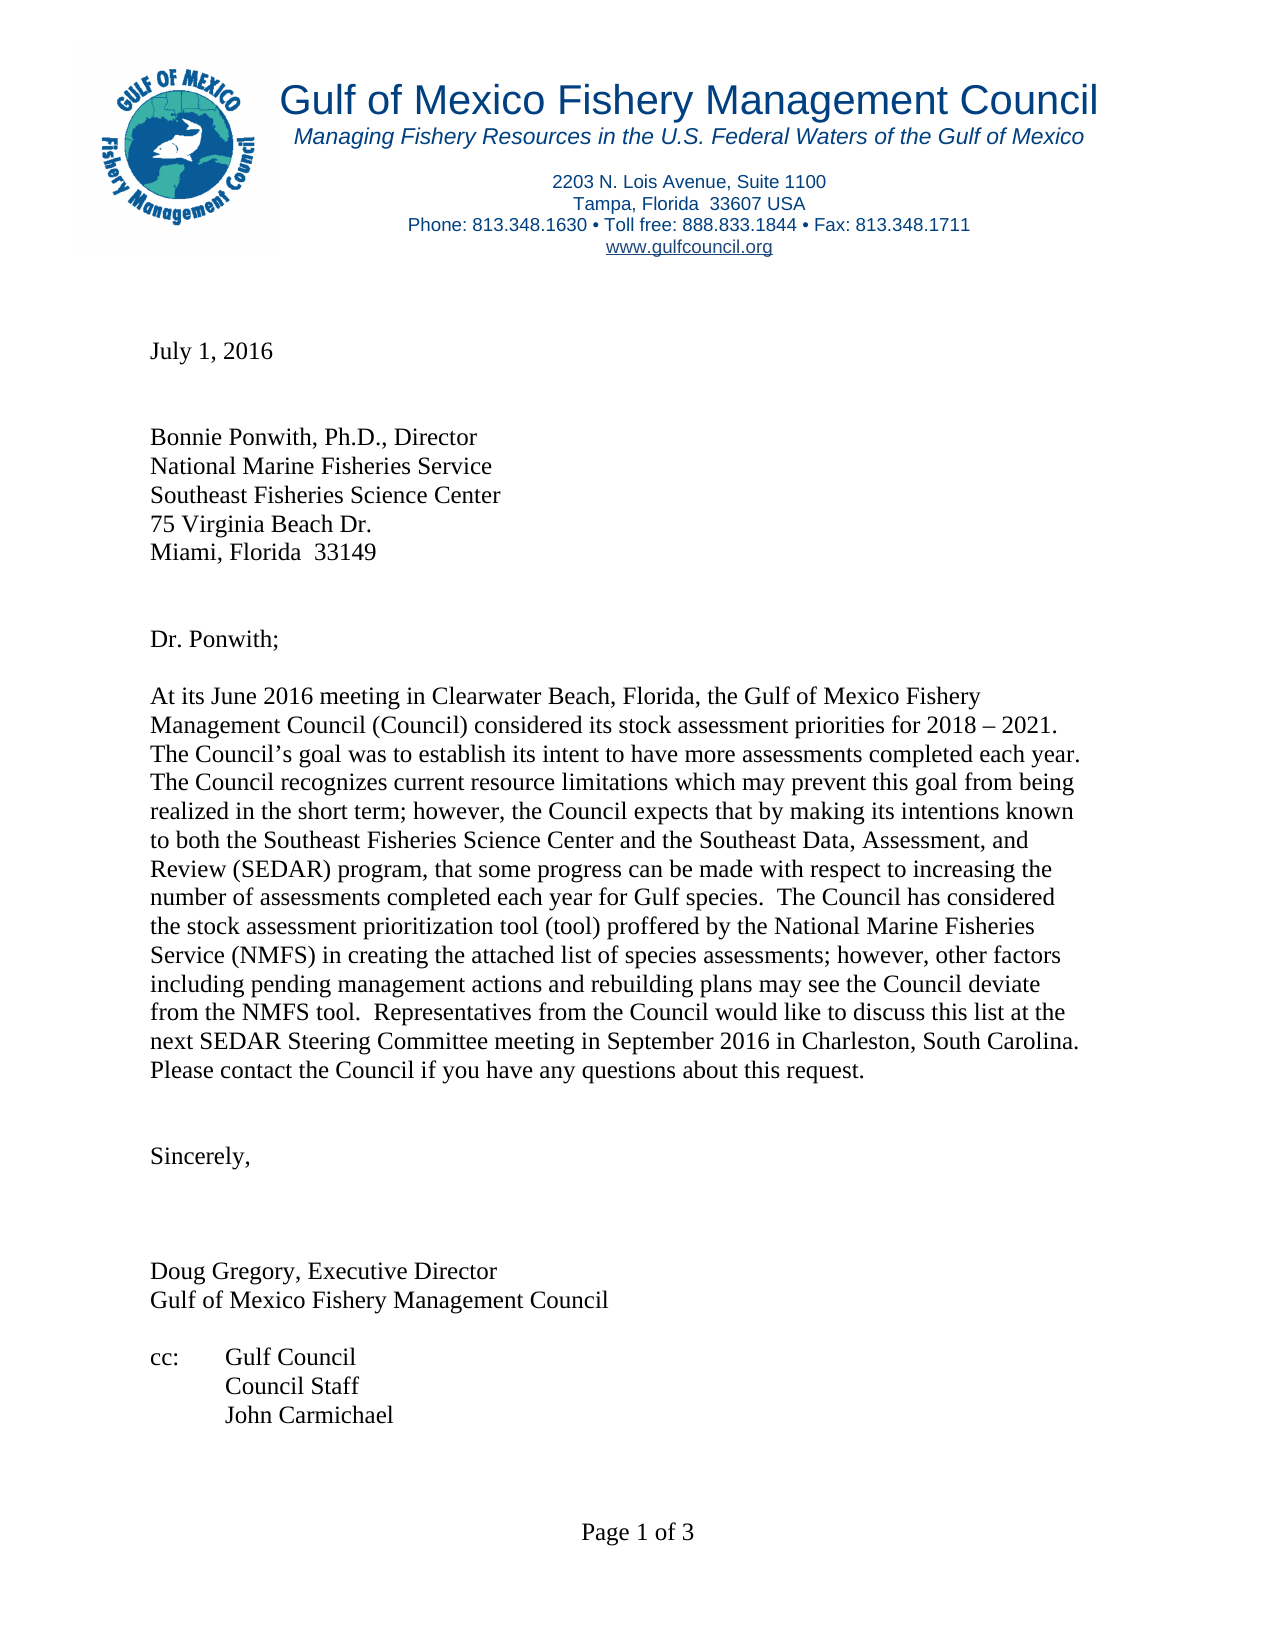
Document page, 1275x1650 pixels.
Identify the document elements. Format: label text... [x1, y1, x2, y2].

text 75 Virginia Beach Dr. [150, 509, 1115, 537]
text Bonnie Ponwith, Ph.D., Director [150, 422, 1125, 451]
text John Carmichael [150, 1400, 1087, 1429]
text Doug Gregory, Executive Director [150, 1256, 1087, 1285]
text July 1, 2016 [150, 336, 1125, 365]
text Gulf of Mexico Fishery Management Council [150, 1285, 1087, 1314]
text Council Staff [150, 1371, 1087, 1400]
text At its June 2016 meeting in Clearwater Beach, Florida, the Gulf of Mexico Fishery Management Council (Council) considered its stock assessment priorities for 2018 – 2021. The Council’s goal was to establish its intent to have more assessments completed each year. The Council recognizes current resource limitations which may prevent this goal from being realized in the short term; however, the Council expects that by making its intentions known to both the Southeast Fisheries Science Center and the Southeast Data, Assessment, and Review (SEDAR) program, that some progress can be made with respect to increasing the number of assessments completed each year for Gulf species. The Council has considered the stock assessment prioritization tool (tool) proffered by the National Marine Fisheries Service (NMFS) in creating the attached list of species assessments; however, other factors including pending management actions and rebuilding plans may see the Council deviate from the NMFS tool. Representatives from the Council would like to discuss this list at the next SEDAR Steering Committee meeting in September 2016 in Charleston, South Carolina. Please contact the Council if you have any questions about this request. [150, 681, 1087, 1084]
text Sincerely, [150, 1141, 1087, 1170]
text Southeast Fisheries Science Center [150, 480, 1115, 509]
text Dr. Ponwith; [150, 624, 1087, 652]
text Miami, Florida 33149 [150, 537, 1125, 566]
text cc: Gulf Council [150, 1342, 1087, 1371]
text National Marine Fisheries Service [150, 451, 1115, 480]
